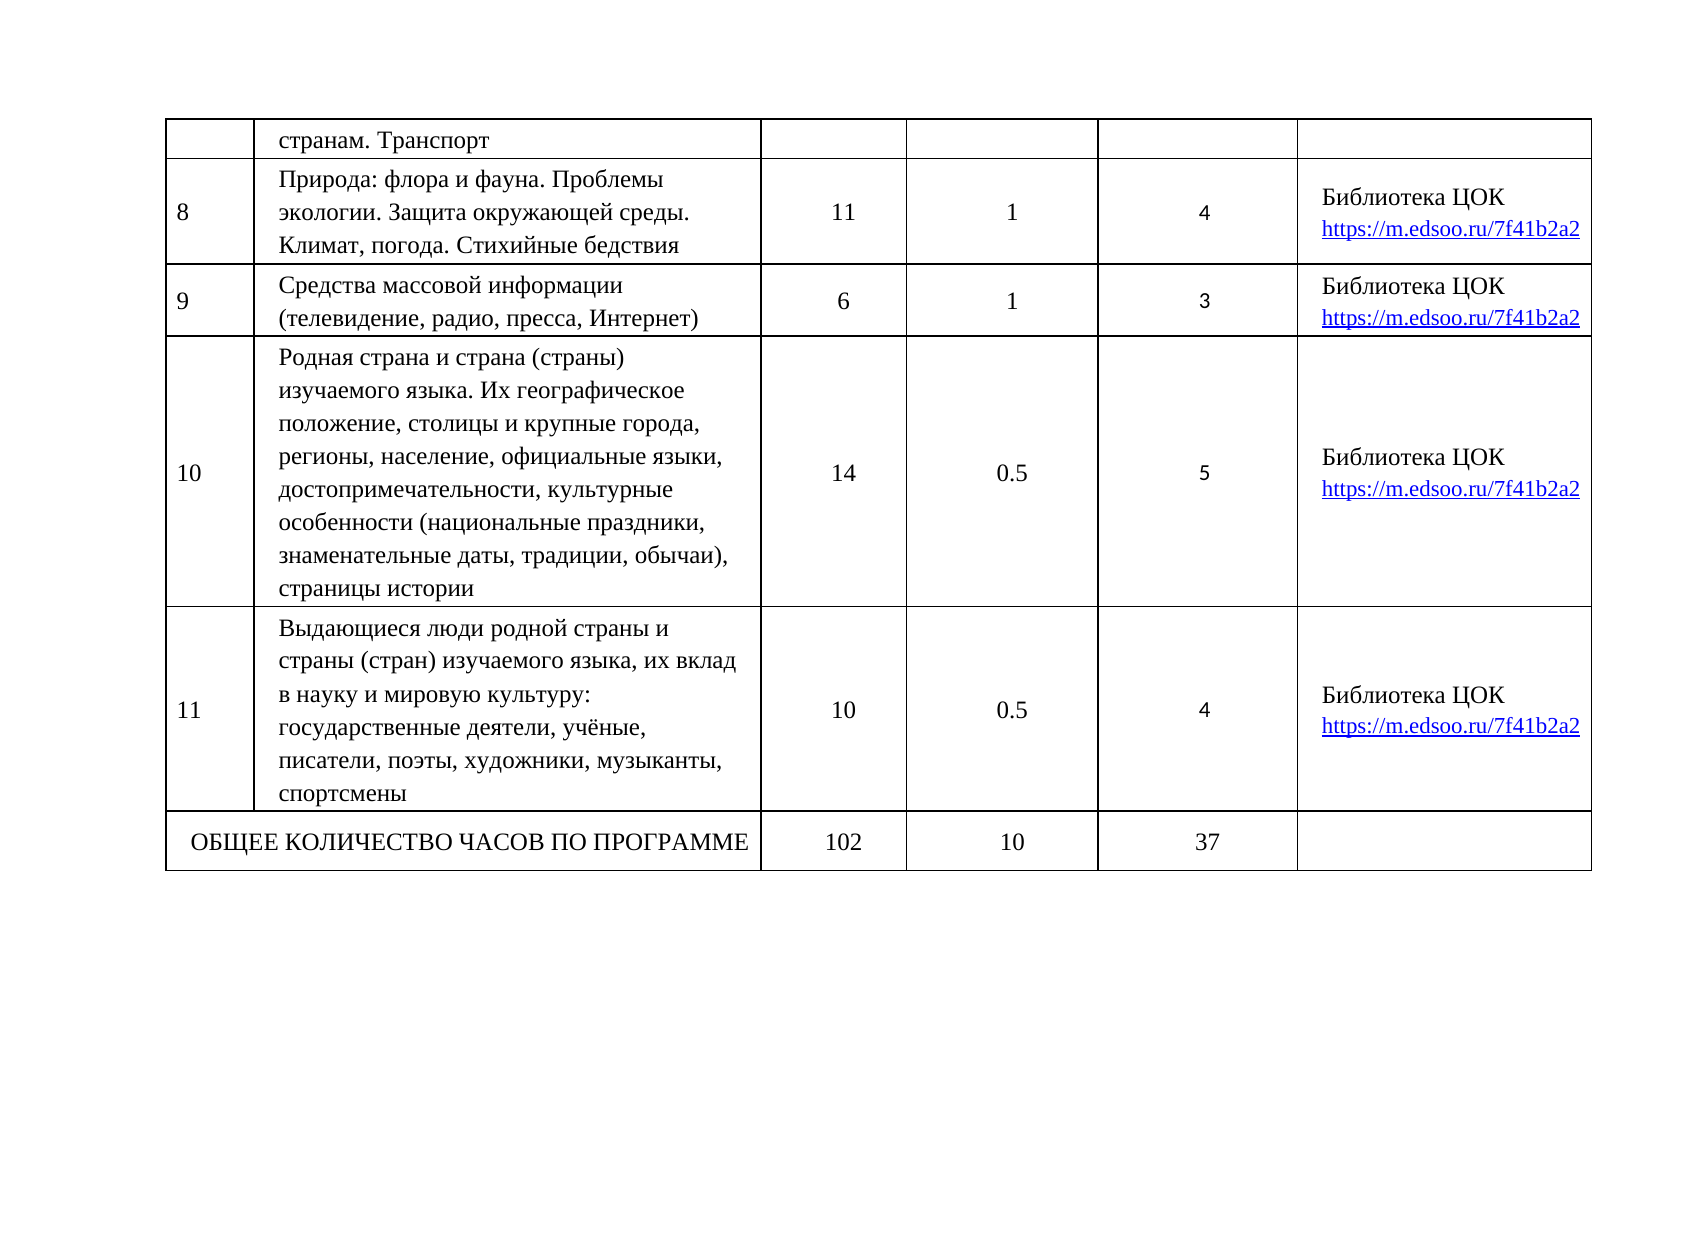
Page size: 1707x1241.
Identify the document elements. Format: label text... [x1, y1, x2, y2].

table_cell Природа: флора и фауна. Проблемы экологии. Защита окружающей среды. Климат, погода. Стихийные бедствия [255, 159, 760, 263]
table_cell ОБЩЕЕ КОЛИЧЕСТВО ЧАСОВ ПО ПРОГРАММЕ [167, 812, 760, 870]
table_cell 7 [167, 120, 253, 157]
table_cell 2 [1099, 120, 1297, 157]
table_cell 12 [762, 120, 906, 157]
table_cell Родная страна и страна (страны) изучаемого языка. Их географическое положение, столицы и крупные города, регионы, население, официальные языки, достопримечательности, культурные особенности (национальные праздники, знаменательные даты, традиции, обычаи), страницы истории [255, 337, 760, 606]
table_cell 6 [762, 265, 906, 335]
table_cell 4 [1099, 159, 1297, 263]
table_cell 11 [762, 159, 906, 263]
table_cell Библиотека ЦОК https://m.edsoo.ru/7f41b2a2 [1298, 337, 1591, 606]
table_cell 10 [167, 337, 253, 606]
table_cell 1 [907, 159, 1097, 263]
table_cell 1 [907, 120, 1097, 157]
table_cell 0.5 [907, 337, 1097, 606]
table_cell Библиотека ЦОК https://m.edsoo.ru/7f41b2a2 [1298, 607, 1591, 810]
table_cell 10 [762, 607, 906, 810]
table_cell 9 [167, 265, 253, 335]
table_cell 3 [1099, 265, 1297, 335]
table_cell 37 [1099, 812, 1297, 870]
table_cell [1298, 120, 1591, 157]
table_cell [255, 120, 760, 157]
table_cell Средства массовой информации (телевидение, радио, пресса, Интернет) [255, 265, 760, 335]
table_cell 10 [907, 812, 1097, 870]
table_cell 5 [1099, 337, 1297, 606]
table_cell 102 [762, 812, 906, 870]
table_cell Библиотека ЦОК https://m.edsoo.ru/7f41b2a2 [1298, 265, 1591, 335]
table_cell [1298, 812, 1591, 870]
table_cell 11 [167, 607, 253, 810]
table_cell 8 [167, 159, 253, 263]
table_cell 1 [907, 265, 1097, 335]
table_cell 14 [762, 337, 906, 606]
table_cell 0.5 [907, 607, 1097, 810]
table_cell Выдающиеся люди родной страны и страны (стран) изучаемого языка, их вклад в науку и мировую культуру: государственные деятели, учёные, писатели, поэты, художники, музыканты, спортсмены [255, 607, 760, 810]
table_cell 4 [1099, 607, 1297, 810]
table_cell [1298, 159, 1591, 263]
